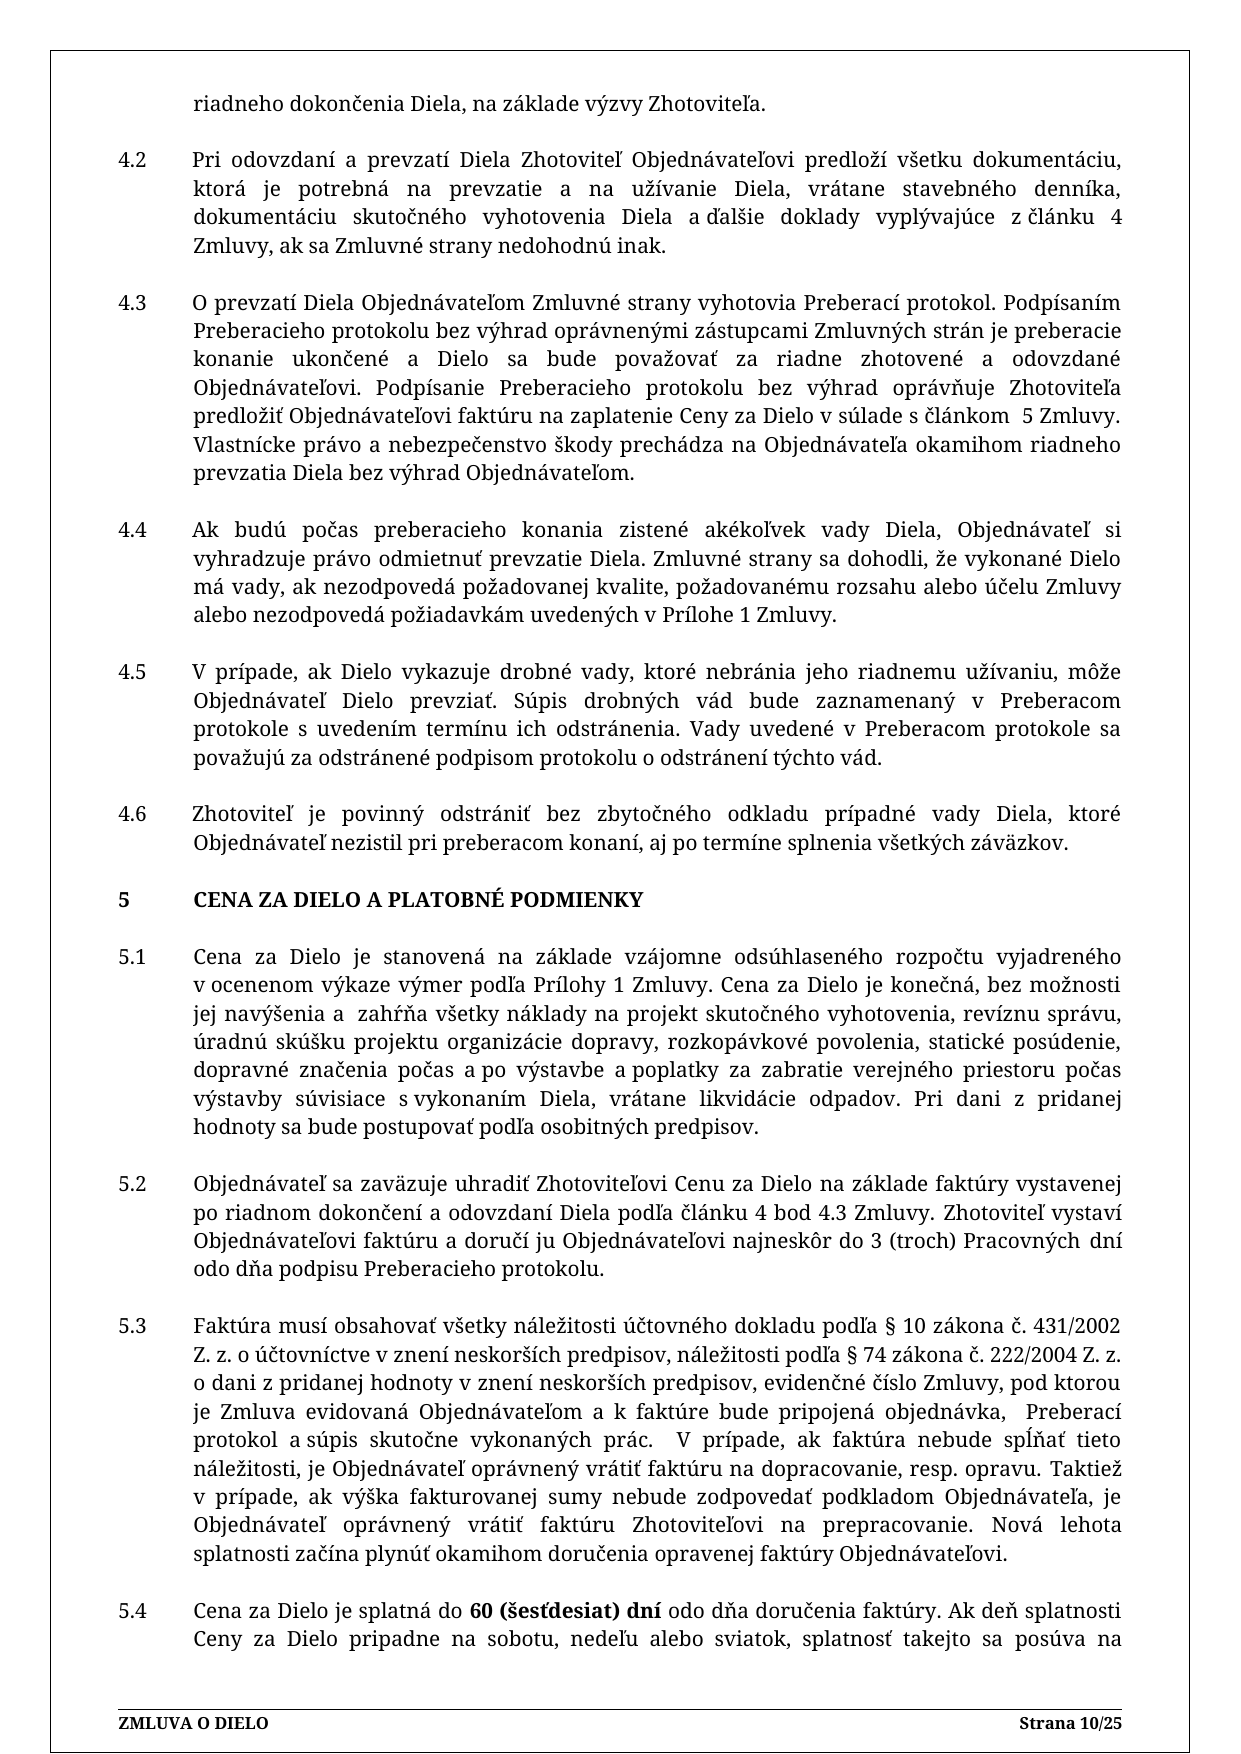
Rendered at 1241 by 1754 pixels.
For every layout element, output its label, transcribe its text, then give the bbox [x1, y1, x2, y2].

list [118, 89, 1122, 117]
list Faktúra musí obsahovať všetky náležitosti účtovného dokladu podľa § 10 zákona č. 431/2002 Z. z. o účtovníctve v znení neskorších predpisov, náležitosti podľa § 74 zákona č. 222/2004 Z. z. o dani z pridanej hodnoty v znení neskorších predpisov, evidenčné číslo Zmluvy, pod ktorou je Zmluva evidovaná Objednávateľom a k faktúre bude pripojená objednávka, Preberací protokol a súpis skutočne vykonaných prác. V prípade, ak faktúra nebude spĺňať tieto náležitosti, je Objednávateľ oprávnený vrátiť faktúru na dopracovanie, resp. opravu. Taktiež v prípade, ak výška fakturovanej sumy nebude zodpovedať podkladom Objednávateľa, je Objednávateľ oprávnený vrátiť faktúru Zhotoviteľovi na prepracovanie. Nová lehota splatnosti začína plynúť okamihom doručenia opravenej faktúry Objednávateľovi. [118, 1311, 1122, 1567]
list CENA ZA DIELO A PLATOBNÉ PODMIENKY [103, 885, 1122, 913]
list Zhotoviteľ je povinný odstrániť bez zbytočného odkladu prípadné vady Diela, ktoré Objednávateľ nezistil pri preberacom konaní, aj po termíne splnenia všetkých záväzkov. [118, 799, 1122, 856]
list Pri odovzdaní a prevzatí Diela Zhotoviteľ Objednávateľovi predloží všetku dokumentáciu, ktorá je potrebná na prevzatie a na užívanie Diela, vrátane stavebného denníka, dokumentáciu skutočného vyhotovenia Diela a ďalšie doklady vyplývajúce z článku 4 Zmluvy, ak sa Zmluvné strany nedohodnú inak. [118, 146, 1122, 259]
list V prípade, ak Dielo vykazuje drobné vady, ktoré nebránia jeho riadnemu užívaniu, môže Objednávateľ Dielo prevziať. Súpis drobných vád bude zaznamenaný v Preberacom protokole s uvedením termínu ich odstránenia. Vady uvedené v Preberacom protokole sa považujú za odstránené podpisom protokolu o odstránení týchto vád. [118, 657, 1122, 771]
list Objednávateľ sa zaväzuje uhradiť Zhotoviteľovi Cenu za Dielo na základe faktúry vystavenej po riadnom dokončení a odovzdaní Diela podľa článku 4 bod 4.3 Zmluvy. Zhotoviteľ vystaví Objednávateľovi faktúru a doručí ju Objednávateľovi najneskôr do 3 (troch) Pracovných dní odo dňa podpisu Preberacieho protokolu. [118, 1169, 1122, 1283]
list Ak budú počas preberacieho konania zistené akékoľvek vady Diela, Objednávateľ si vyhradzuje právo odmietnuť prevzatie Diela. Zmluvné strany sa dohodli, že vykonané Dielo má vady, ak nezodpovedá požadovanej kvalite, požadovanému rozsahu alebo účelu Zmluvy alebo nezodpovedá požiadavkám uvedených v Prílohe 1 Zmluvy. [118, 515, 1122, 629]
list Cena za Dielo je stanovená na základe vzájomne odsúhlaseného rozpočtu vyjadreného v ocenenom výkaze výmer podľa Prílohy 1 Zmluvy. Cena za Dielo je konečná, bez možnosti jej navýšenia a zahŕňa všetky náklady na projekt skutočného vyhotovenia, revíznu správu, úradnú skúšku projektu organizácie dopravy, rozkopávkové povolenia, statické posúdenie, dopravné značenia počas a po výstavbe a poplatky za zabratie verejného priestoru počas výstavby súvisiace s vykonaním Diela, vrátane likvidácie odpadov. Pri dani z pridanej hodnoty sa bude postupovať podľa osobitných predpisov. [118, 942, 1122, 1141]
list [118, 1596, 1122, 1653]
list O prevzatí Diela Objednávateľom Zmluvné strany vyhotovia Preberací protokol. Podpísaním Preberacieho protokolu bez výhrad oprávnenými zástupcami Zmluvných strán je preberacie konanie ukončené a Dielo sa bude považovať za riadne zhotovené a odovzdané Objednávateľovi. Podpísanie Preberacieho protokolu bez výhrad oprávňuje Zhotoviteľa predložiť Objednávateľovi faktúru na zaplatenie Ceny za Dielo v súlade s článkom 5 Zmluvy. Vlastnícke právo a nebezpečenstvo škody prechádza na Objednávateľa okamihom riadneho prevzatia Diela bez výhrad Objednávateľom. [118, 288, 1122, 487]
